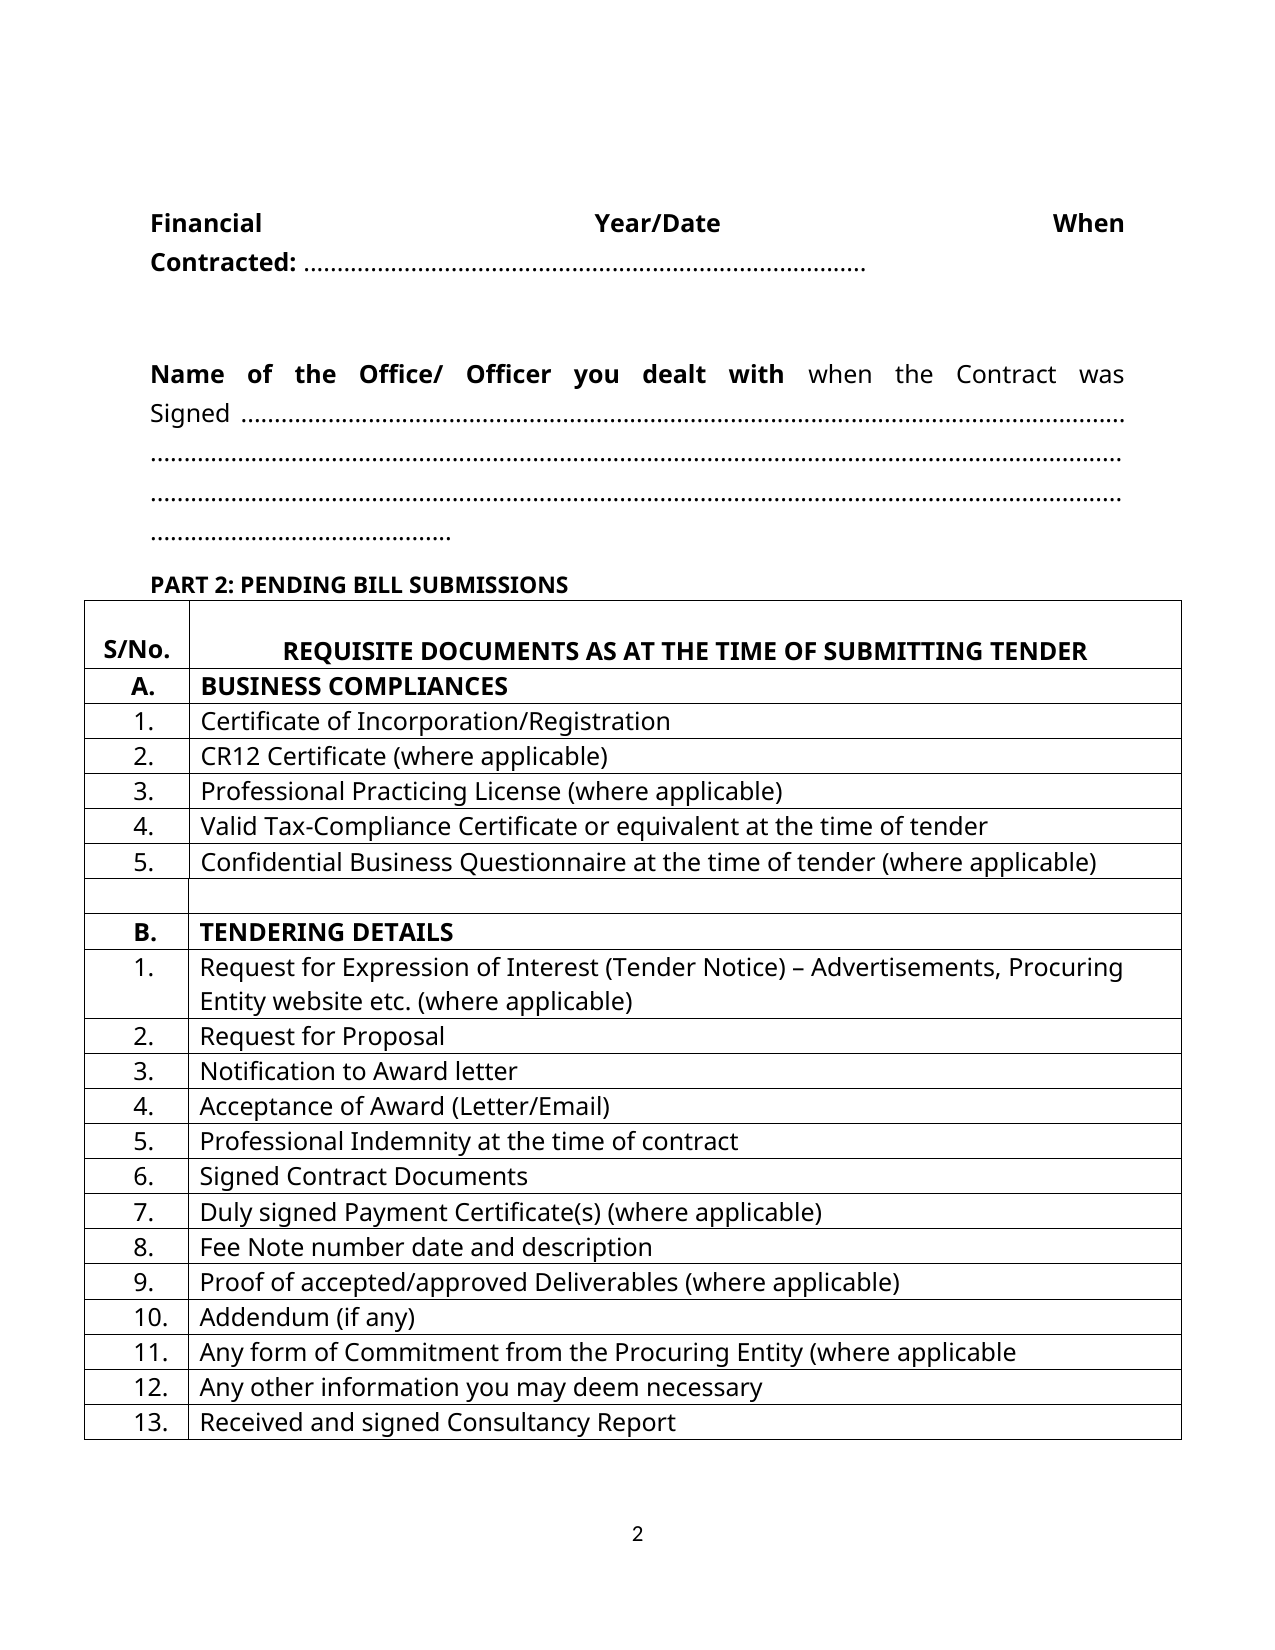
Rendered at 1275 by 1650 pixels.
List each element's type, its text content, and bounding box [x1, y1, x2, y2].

text Name of the Office/ Officer you dealt with when the Contract was Signed ................................................................................................................................................................................................................................................................................................................................................................................................................................................................................... [150, 357, 1125, 547]
table_cell [85, 1229, 188, 1263]
table_cell [85, 1124, 188, 1158]
table_cell [85, 1159, 188, 1193]
table_cell TENDERING DETAILS [189, 914, 1181, 948]
table_cell [189, 879, 1181, 913]
table_cell [85, 1405, 188, 1439]
text PART 2: PENDING BILL SUBMISSIONS [150, 569, 1125, 600]
table_cell [85, 950, 188, 1018]
table_cell Notification to Award letter [189, 1054, 1181, 1088]
text Financial Year/Date When Contracted: .................................................................................... [150, 206, 1125, 279]
table_cell Acceptance of Award (Letter/Email) [189, 1089, 1181, 1123]
table_cell Duly signed Payment Certificate(s) (where applicable) [189, 1194, 1181, 1228]
table_cell Professional Practicing License (where applicable) [190, 774, 1181, 808]
table_cell Request for Expression of Interest (Tender Notice) – Advertisements, Procuring Entity website etc. (where applicable) [189, 950, 1181, 1018]
table_cell Confidential Business Questionnaire at the time of tender (where applicable) [190, 844, 1181, 878]
table_cell Any form of Commitment from the Procuring Entity (where applicable [189, 1335, 1181, 1369]
table_cell [85, 1089, 188, 1123]
table_cell BUSINESS COMPLIANCES [190, 669, 1181, 703]
table_cell [85, 844, 189, 878]
table_cell [85, 1264, 188, 1298]
table_cell Request for Proposal [189, 1019, 1181, 1053]
table_cell [85, 809, 189, 843]
table_cell Any other information you may deem necessary [189, 1370, 1181, 1404]
table_cell [85, 1300, 188, 1333]
table_cell [85, 1019, 188, 1053]
table_cell Valid Tax-Compliance Certificate or equivalent at the time of tender [190, 809, 1181, 843]
table_cell [85, 669, 189, 703]
table_cell [85, 879, 188, 913]
table_cell [85, 1054, 188, 1088]
table_header REQUISITE DOCUMENTS AS AT THE TIME OF SUBMITTING TENDER [190, 601, 1181, 668]
table_cell Signed Contract Documents [189, 1159, 1181, 1193]
table_cell Professional Indemnity at the time of contract [189, 1124, 1181, 1158]
table_cell B. [85, 914, 188, 948]
table_cell [85, 1370, 188, 1404]
table_cell Fee Note number date and description [189, 1229, 1181, 1263]
table_cell Addendum (if any) [189, 1300, 1181, 1333]
table_cell [85, 774, 189, 808]
table_cell [85, 1194, 188, 1228]
table_cell [85, 739, 189, 773]
table_header S/No. [85, 601, 189, 668]
table_cell [85, 1335, 188, 1369]
table_cell Certificate of Incorporation/Registration [190, 704, 1181, 738]
table_cell [85, 704, 189, 738]
table_cell CR12 Certificate (where applicable) [190, 739, 1181, 773]
table_cell Proof of accepted/approved Deliverables (where applicable) [189, 1264, 1181, 1298]
table_cell Received and signed Consultancy Report [189, 1405, 1181, 1439]
